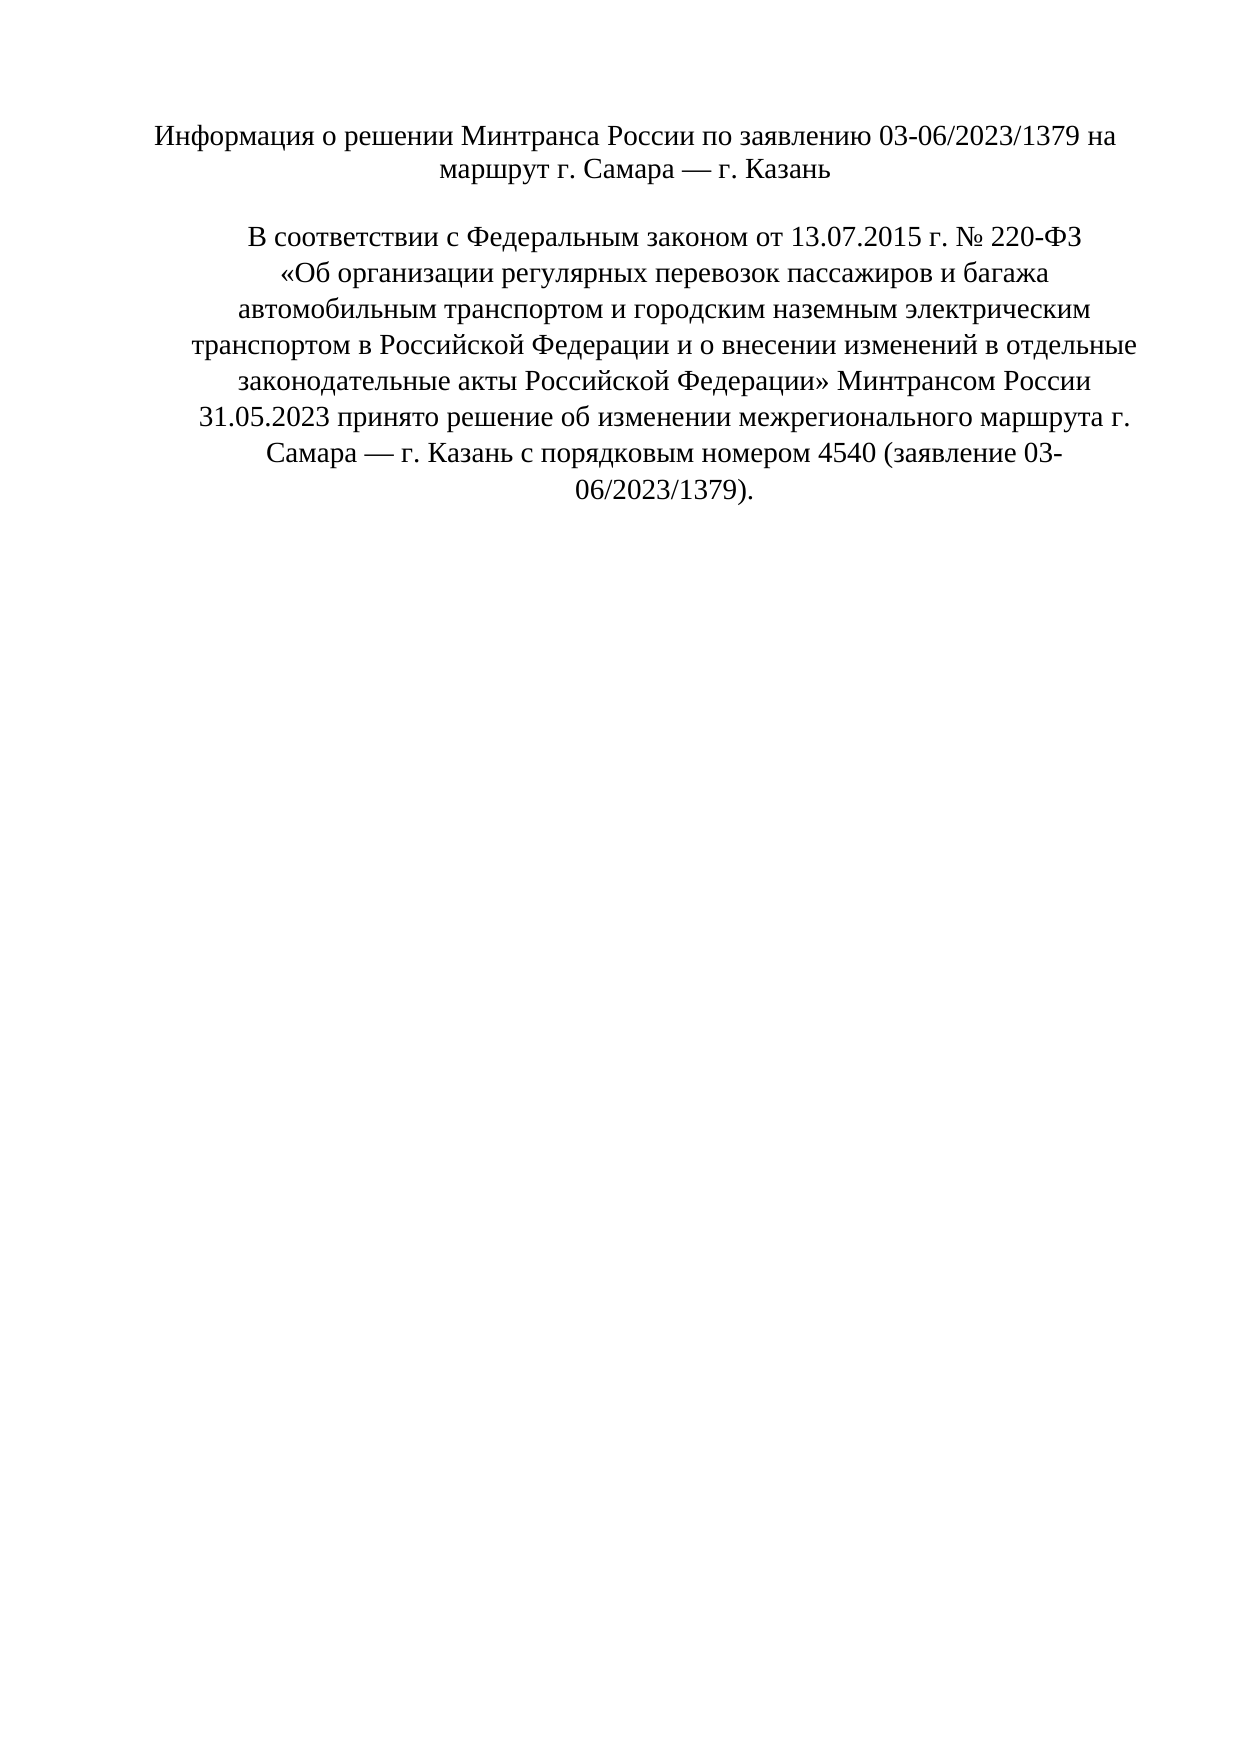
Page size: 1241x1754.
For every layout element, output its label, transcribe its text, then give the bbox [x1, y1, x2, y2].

text Информация о решении Минтранса России по заявлению 03-06/2023/1379 на маршрут г. Самара — г. Казань [118, 118, 1152, 185]
text В соответствии с Федеральным законом от 13.07.2015 г. № 220-ФЗ «Об организации регулярных перевозок пассажиров и багажа автомобильным транспортом и городским наземным электрическим транспортом в Российской Федерации и о внесении изменений в отдельные законодательные акты Российской Федерации» Минтрансом России 31.05.2023 принято решение об изменении межрегионального маршрута г. Самара — г. Казань с порядковым номером 4540 (заявление 03-06/2023/1379). [177, 219, 1152, 505]
